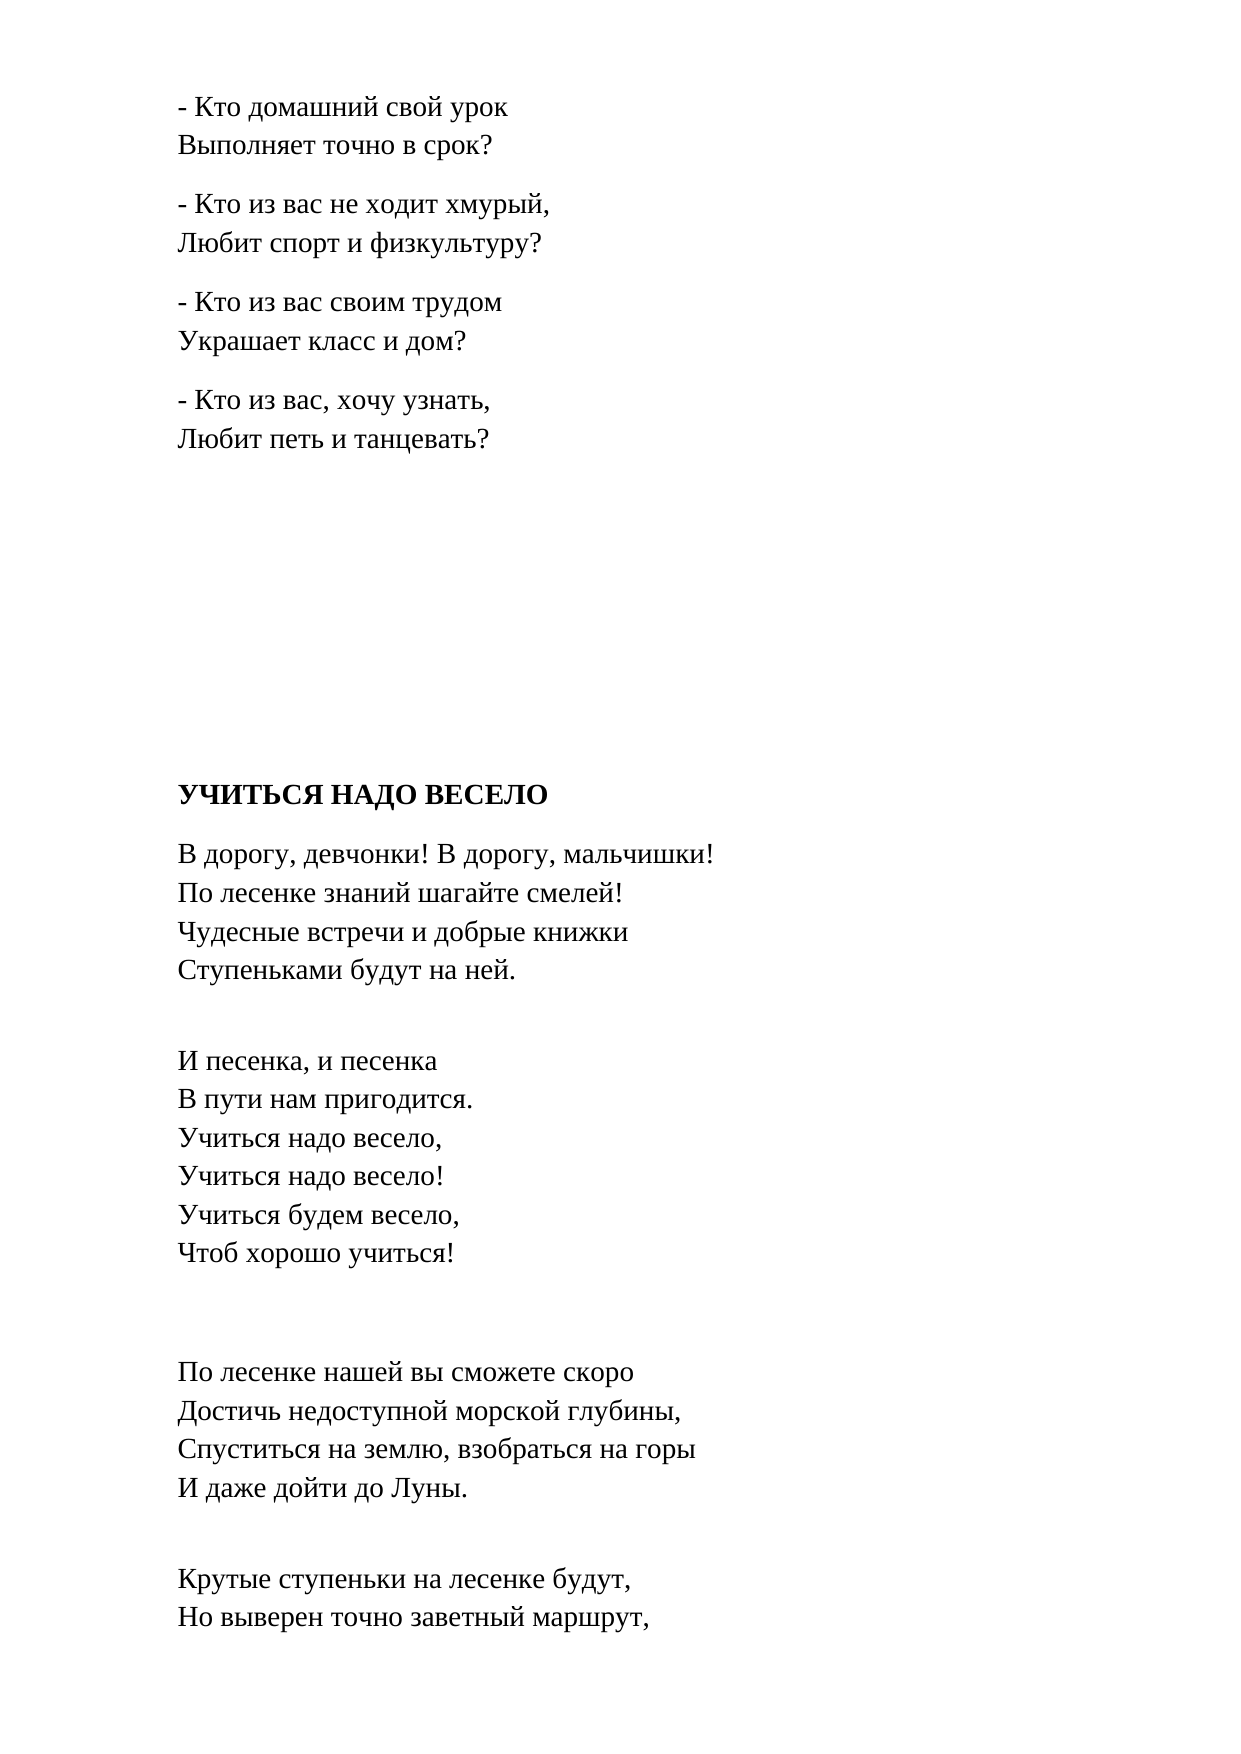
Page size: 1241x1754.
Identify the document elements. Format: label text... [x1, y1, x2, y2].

text УЧИТЬСЯ НАДО ВЕСЕЛО [177, 777, 1152, 811]
text По лесенке нашей вы сможете скоро Достичь недоступной морской глубины, Спуститься на землю, взобраться на горы И даже дойти до Луны. [177, 1354, 1152, 1536]
text - Кто домашний свой урок Выполняет точно в срок? [177, 89, 1152, 161]
text - Кто из вас, хочу узнать, Любит петь и танцевать? [177, 382, 1152, 454]
text И песенка, и песенка В пути нам пригодится. Учиться надо весело, Учиться надо весело! Учиться будем весело, Чтоб хорошо учиться! [177, 1043, 1152, 1269]
text - Кто из вас не ходит хмурый, Любит спорт и физкультуру? [177, 187, 1152, 259]
text - Кто из вас своим трудом Украшает класс и дом? [177, 284, 1152, 357]
text В дорогу, девчонки! В дорогу, мальчишки! По лесенке знаний шагайте смелей! Чудесные встречи и добрые книжки Ступеньками будут на ней. [177, 837, 1152, 1018]
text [177, 1561, 1152, 1633]
